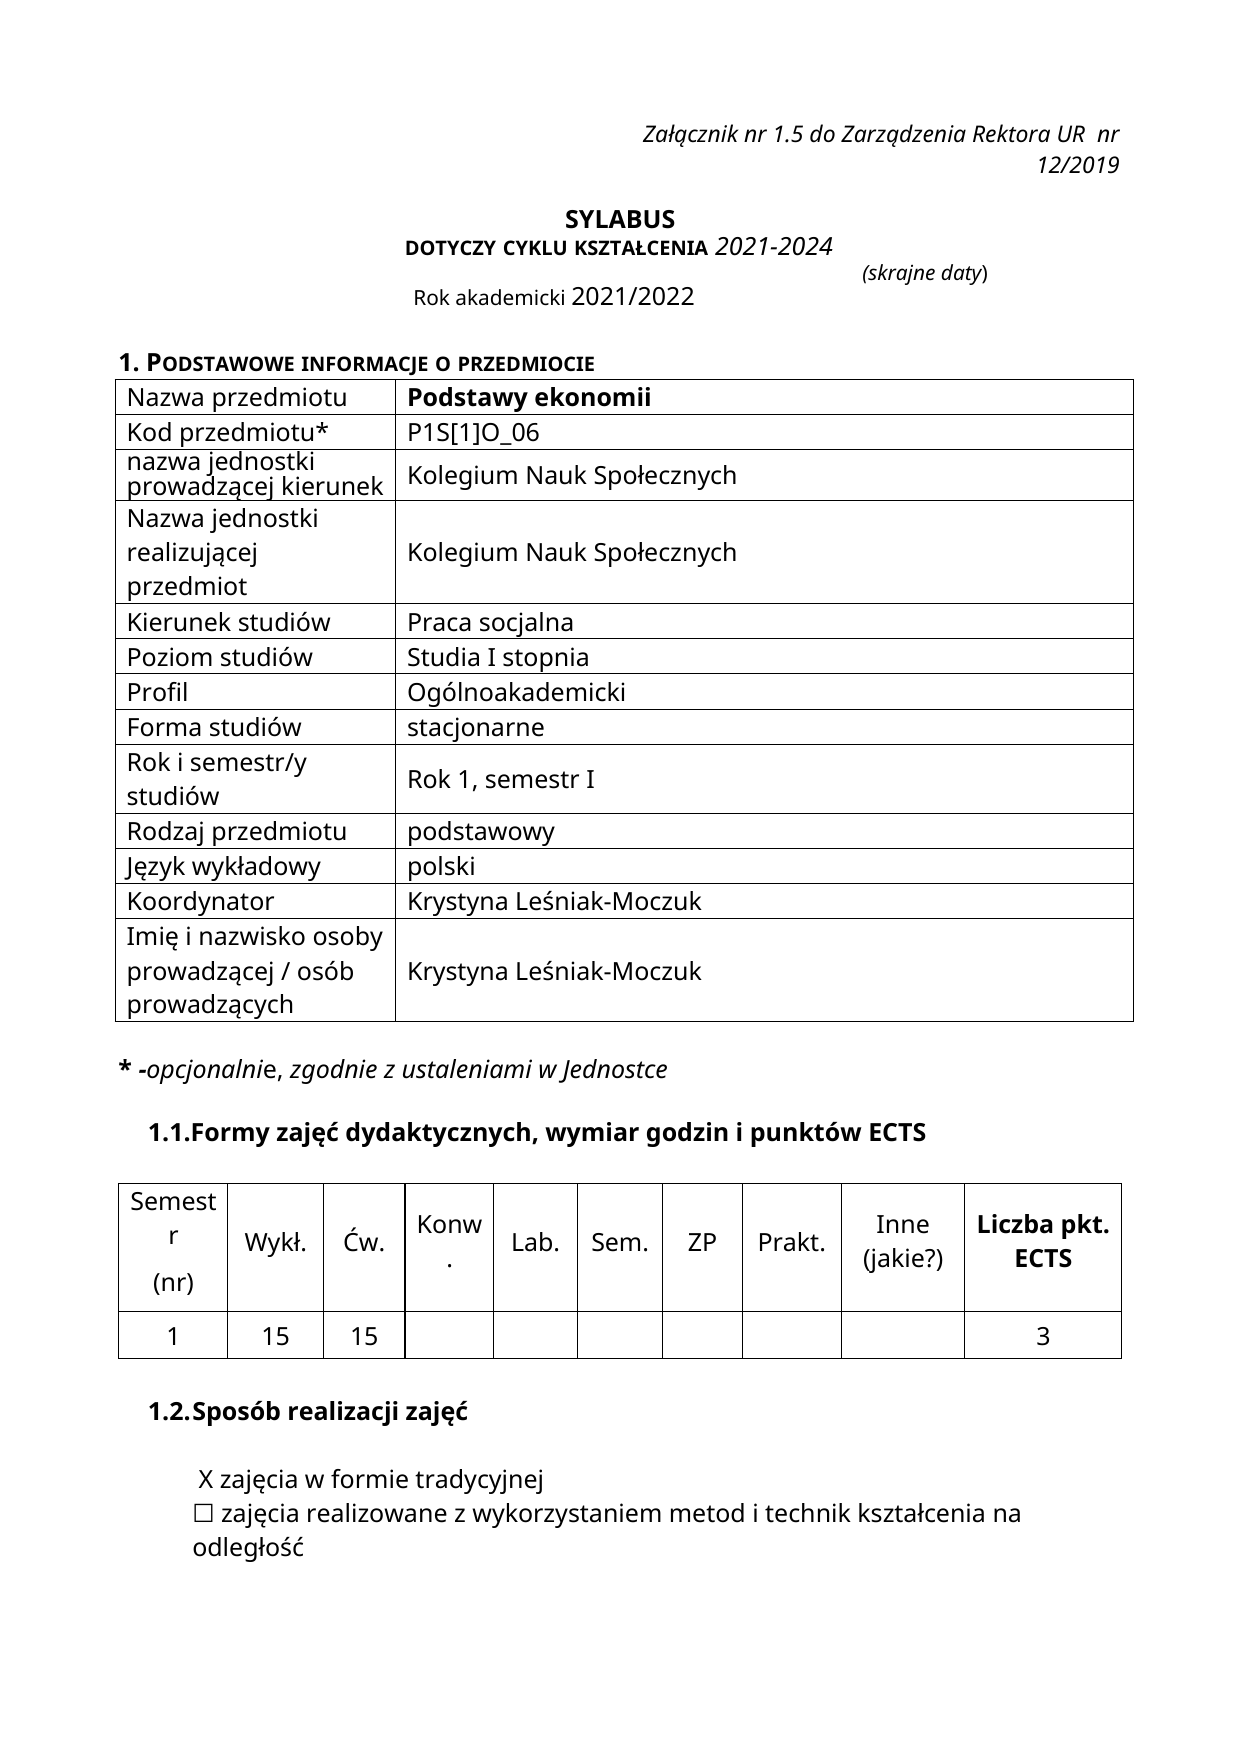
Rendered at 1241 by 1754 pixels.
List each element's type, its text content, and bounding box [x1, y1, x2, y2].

table_cell 15 [228, 1312, 323, 1358]
table_header Inne (jakie?) [842, 1184, 964, 1311]
table_cell Koordynator [116, 884, 395, 918]
table_cell nazwa jednostki prowadzącej kierunek [116, 450, 395, 500]
table_cell Krystyna Leśniak-Moczuk [396, 884, 1133, 918]
table_header Konw. [406, 1184, 493, 1311]
table_cell polski [396, 849, 1133, 883]
table_cell Studia I stopnia [396, 639, 1133, 673]
text 1.2. Sposób realizacji zajęć [148, 1393, 1122, 1427]
table_cell 15 [324, 1312, 404, 1358]
table_cell P1S[1]O_06 [396, 415, 1133, 449]
table_cell [494, 1312, 577, 1358]
table_cell stacjonarne [396, 710, 1133, 743]
table_cell Rodzaj przedmiotu [116, 814, 395, 848]
table_cell Praca socjalna [396, 604, 1133, 638]
text SYLABUS [118, 201, 1122, 236]
table_cell [743, 1312, 841, 1358]
table_header Semestr (nr) [119, 1184, 227, 1311]
table_cell Kolegium Nauk Społecznych [396, 450, 1133, 500]
text 1. Podstawowe informacje o przedmiocie [118, 344, 1122, 379]
table_cell [663, 1312, 742, 1358]
text dotyczy cyklu kształcenia 2021-2024 [118, 236, 1122, 261]
table_header Liczba pkt. ECTS [965, 1184, 1121, 1311]
table_header ZP [663, 1184, 742, 1311]
table_header Nazwa przedmiotu [116, 380, 395, 414]
table_cell Forma studiów [116, 710, 395, 743]
table_cell Poziom studiów [116, 639, 395, 673]
table_cell Profil [116, 674, 395, 708]
text Rok akademicki 2021/2022 [118, 286, 1122, 311]
table_cell Nazwa jednostki realizującej przedmiot [116, 501, 395, 603]
table_cell Krystyna Leśniak-Moczuk [396, 919, 1133, 1021]
table_cell Ogólnoakademicki [396, 674, 1133, 708]
table_cell 3 [965, 1312, 1121, 1358]
table_cell Język wykładowy [116, 849, 395, 883]
text (skrajne daty) [118, 261, 1122, 286]
table_header Wykł. [228, 1184, 323, 1311]
table_cell 1 [119, 1312, 227, 1358]
table_cell Kierunek studiów [116, 604, 395, 638]
table_cell Kolegium Nauk Społecznych [396, 501, 1133, 603]
table_cell Rok i semestr/y studiów [116, 745, 395, 813]
table_header Podstawy ekonomii [396, 380, 1133, 414]
table_cell podstawowy [396, 814, 1133, 848]
table_header Sem. [578, 1184, 662, 1311]
table_header Prakt. [743, 1184, 841, 1311]
text ☐ zajęcia realizowane z wykorzystaniem metod i technik kształcenia na odległość [192, 1496, 1122, 1564]
table_cell [578, 1312, 662, 1358]
table_cell Kod przedmiotu* [116, 415, 395, 449]
text Załącznik nr 1.5 do Zarządzenia Rektora UR nr 12/2019 [118, 118, 1122, 181]
table_header Ćw. [324, 1184, 404, 1311]
text 1.1.Formy zajęć dydaktycznych, wymiar godzin i punktów ECTS [148, 1115, 1122, 1149]
table_cell [406, 1312, 493, 1358]
table_header Lab. [494, 1184, 577, 1311]
text * -opcjonalnie, zgodnie z ustaleniami w Jednostce [118, 1051, 1122, 1086]
table_cell Rok 1, semestr I [396, 745, 1133, 813]
table_cell Imię i nazwisko osoby prowadzącej / osób prowadzących [116, 919, 395, 1021]
text X zajęcia w formie tradycyjnej [192, 1461, 1122, 1496]
table_cell [842, 1312, 964, 1358]
